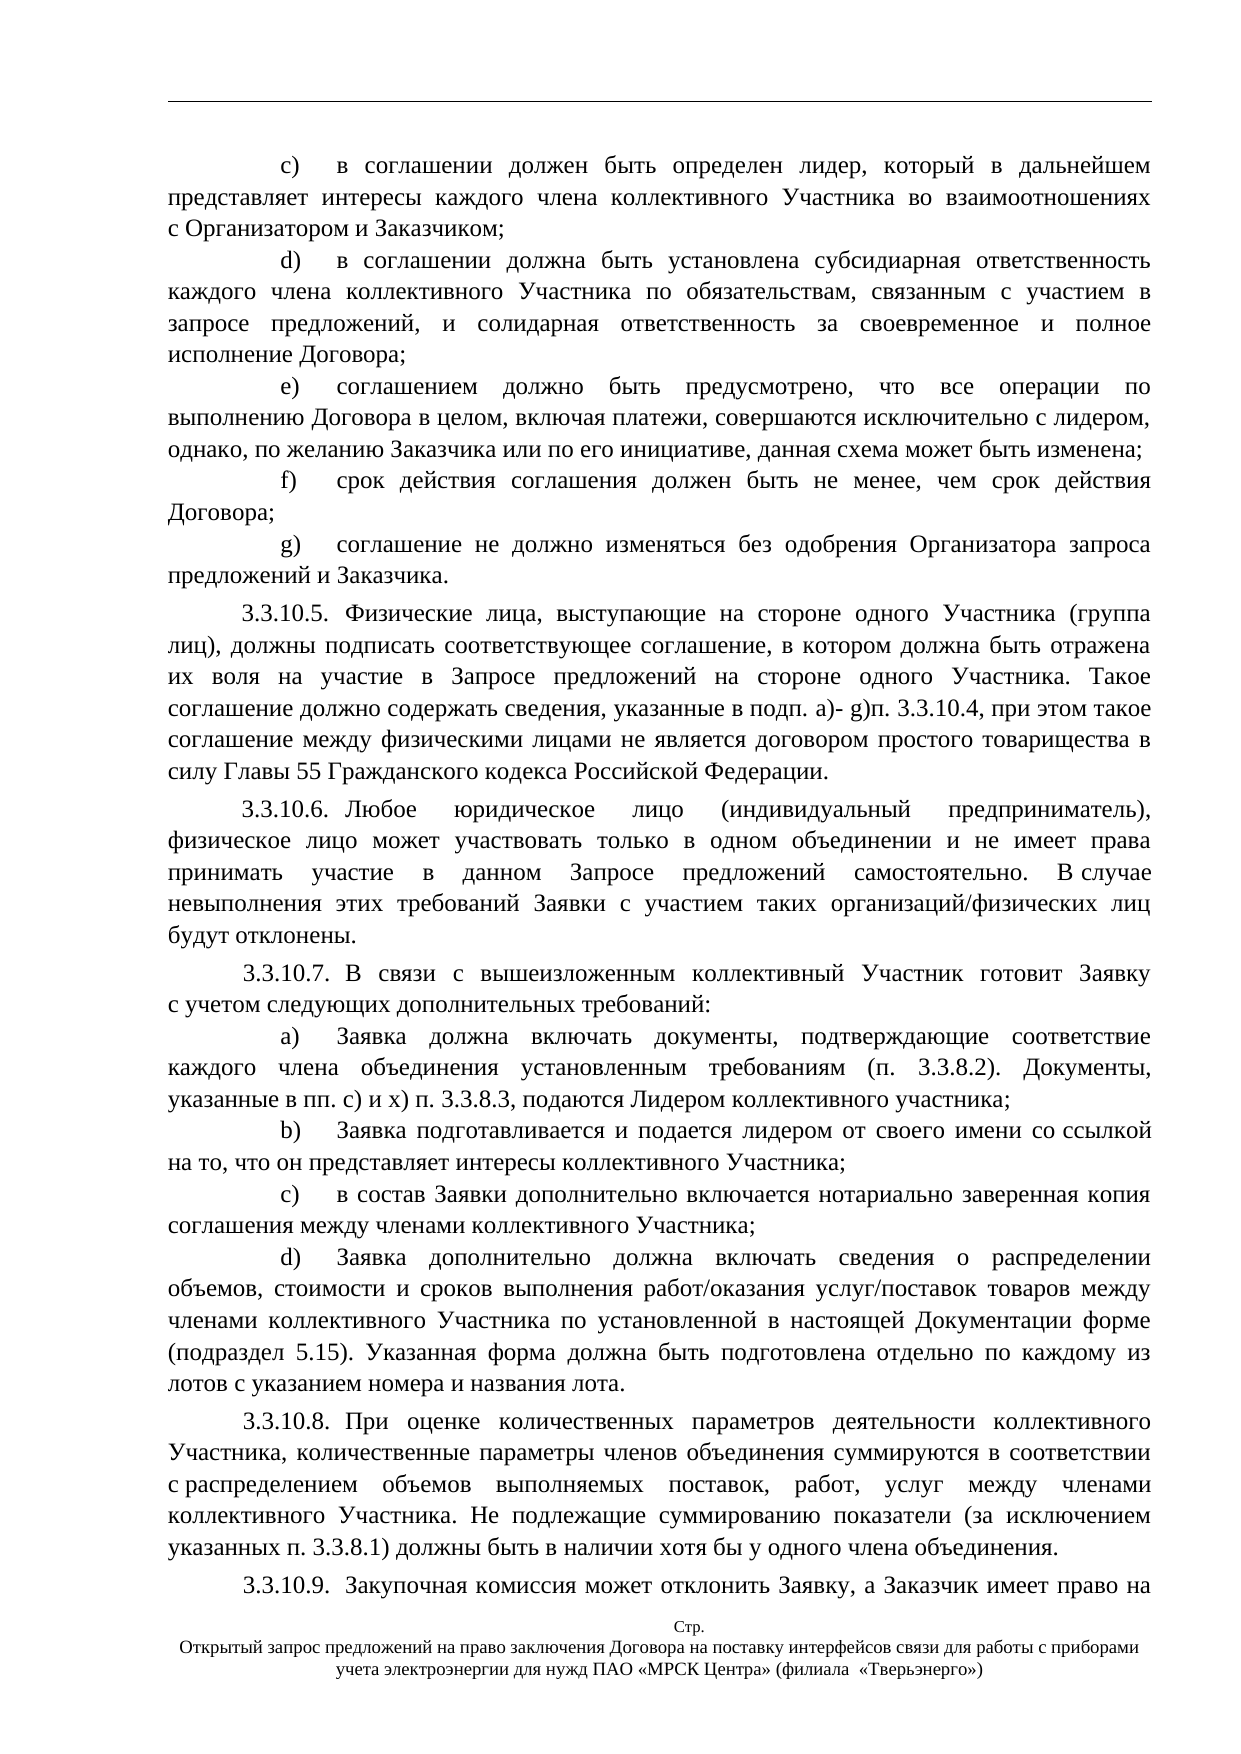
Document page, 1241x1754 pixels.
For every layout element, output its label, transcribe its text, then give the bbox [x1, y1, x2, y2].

list Заявка подготавливается и подается лидером от своего имени со ссылкой на то, что он представляет интересы коллективного Участника; [168, 1116, 1152, 1176]
list Заявка должна включать документы, подтверждающие соответствие каждого члена объединения установленным требованиям (п. 3.3.8.2). Документы, указанные в пп. с) и х) п. 3.3.8.3, подаются Лидером коллективного участника; [168, 1021, 1152, 1113]
list в соглашении должна быть установлена субсидиарная ответственность каждого члена коллективного Участника по обязательствам, связанным с участием в запросе предложений, и солидарная ответственность за своевременное и полное исполнение Договора; [168, 245, 1152, 368]
list в состав Заявки дополнительно включается нотариально заверенная копия соглашения между членами коллективного Участника; [168, 1179, 1152, 1239]
list Заявка дополнительно должна включать сведения о распределении объемов, стоимости и сроков выполнения работ/оказания услуг/поставок товаров между членами коллективного Участника по установленной в настоящей Документации форме (подраздел 5.15). Указанная форма должна быть подготовлена отдельно по каждому из лотов с указанием номера и названия лота. [168, 1242, 1152, 1397]
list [168, 1570, 1152, 1599]
list Любое юридическое лицо (индивидуальный предприниматель), физическое лицо может участвовать только в одном объединении и не имеет права принимать участие в данном Запросе предложений самостоятельно. В случае невыполнения этих требований Заявки с участием таких организаций/физических лиц будут отклонены. [168, 794, 1152, 949]
list Физические лица, выступающие на стороне одного Участника (группа лиц), должны подписать соответствующее соглашение, в котором должна быть отражена их воля на участие в Запросе предложений на стороне одного Участника. Такое соглашение должно содержать сведения, указанные в подп. a)- g)п. 3.3.10.4, при этом такое соглашение между физическими лицами не является договором простого товарищества в силу Главы 55 Гражданского кодекса Российской Федерации. [168, 598, 1152, 785]
list в соглашении должен быть определен лидер, который в дальнейшем представляет интересы каждого члена коллективного Участника во взаимоотношениях с Организатором и Заказчиком; [168, 150, 1152, 242]
list В связи с вышеизложенным коллективный Участник готовит Заявку с учетом следующих дополнительных требований: [168, 958, 1152, 1018]
list При оценке количественных параметров деятельности коллективного Участника, количественные параметры членов объединения суммируются в соответствии с распределением объемов выполняемых поставок, работ, услуг между членами коллективного Участника. Не подлежащие суммированию показатели (за исключением указанных п. 3.3.8.1) должны быть в наличии хотя бы у одного члена объединения. [168, 1406, 1152, 1561]
list соглашением должно быть предусмотрено, что все операции по выполнению Договора в целом, включая платежи, совершаются исключительно с лидером, однако, по желанию Заказчика или по его инициативе, данная схема может быть изменена; [168, 371, 1152, 463]
list срок действия соглашения должен быть не менее, чем срок действия Договора; [168, 466, 1152, 526]
list соглашение не должно изменяться без одобрения Организатора запроса предложений и Заказчика. [168, 529, 1152, 589]
